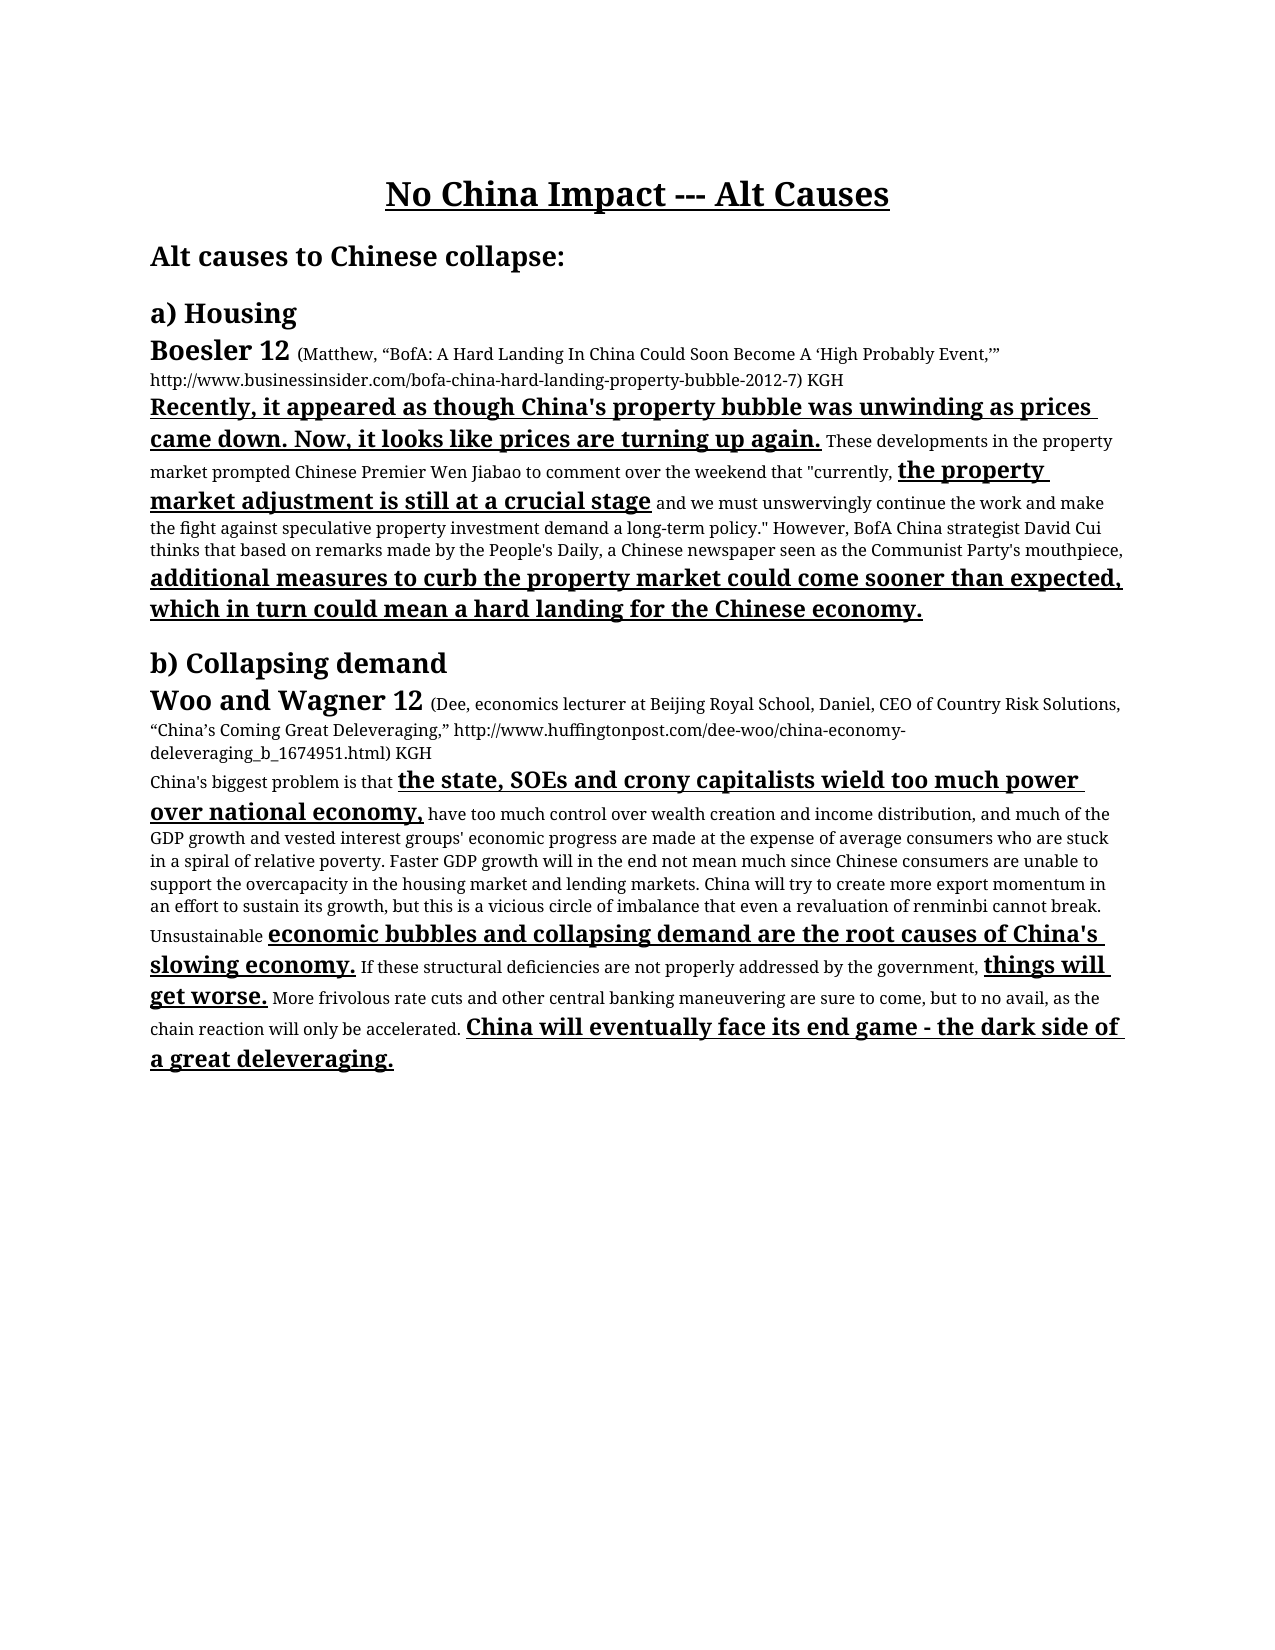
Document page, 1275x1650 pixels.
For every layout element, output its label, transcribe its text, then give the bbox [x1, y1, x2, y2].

text China's biggest problem is that the state, SOEs and crony capitalists wield too much power over national economy, have too much control over wealth creation and income distribution, and much of the GDP growth and vested interest groups' economic progress are made at the expense of average consumers who are stuck in a spiral of relative poverty. Faster GDP growth will in the end not mean much since Chinese consumers are unable to support the overcapacity in the housing market and lending markets. China will try to create more export momentum in an effort to sustain its growth, but this is a vicious circle of imbalance that even a revaluation of renminbi cannot break. Unsustainable economic bubbles and collapsing demand are the root causes of China's slowing economy. If these structural deficiencies are not properly addressed by the government, things will get worse. More frivolous rate cuts and other central banking maneuvering are sure to come, but to no avail, as the chain reaction will only be accelerated. China will eventually face its end game - the dark side of a great deleveraging. [150, 764, 1125, 1074]
subtitle b) Collapsing demand [150, 645, 1125, 682]
text Woo and Wagner 12 (Dee, economics lecturer at Beijing Royal School, Daniel, CEO of Country Risk Solutions, “China’s Coming Great Deleveraging,” http://www.huffingtonpost.com/dee-woo/china-economy-deleveraging_b_1674951.html) KGH [150, 682, 1125, 764]
subtitle No China Impact --- Alt Causes [150, 171, 1125, 216]
subtitle Alt causes to Chinese collapse: [150, 237, 1125, 274]
subtitle a) Housing [150, 295, 1125, 332]
text Recently, it appeared as though China's property bubble was unwinding as prices came down. Now, it looks like prices are turning up again. These developments in the property market prompted Chinese Premier Wen Jiabao to comment over the weekend that "currently, the property market adjustment is still at a crucial stage and we must unswervingly continue the work and make the fight against speculative property investment demand a long-term policy." However, BofA China strategist David Cui thinks that based on remarks made by the People's Daily, a Chinese newspaper seen as the Communist Party's mouthpiece, additional measures to curb the property market could come sooner than expected, which in turn could mean a hard landing for the Chinese economy. [150, 391, 1125, 624]
text Boesler 12 (Matthew, “BofA: A Hard Landing In China Could Soon Become A ‘High Probably Event,’” http://www.businessinsider.com/bofa-china-hard-landing-property-bubble-2012-7) KGH [150, 332, 1125, 391]
